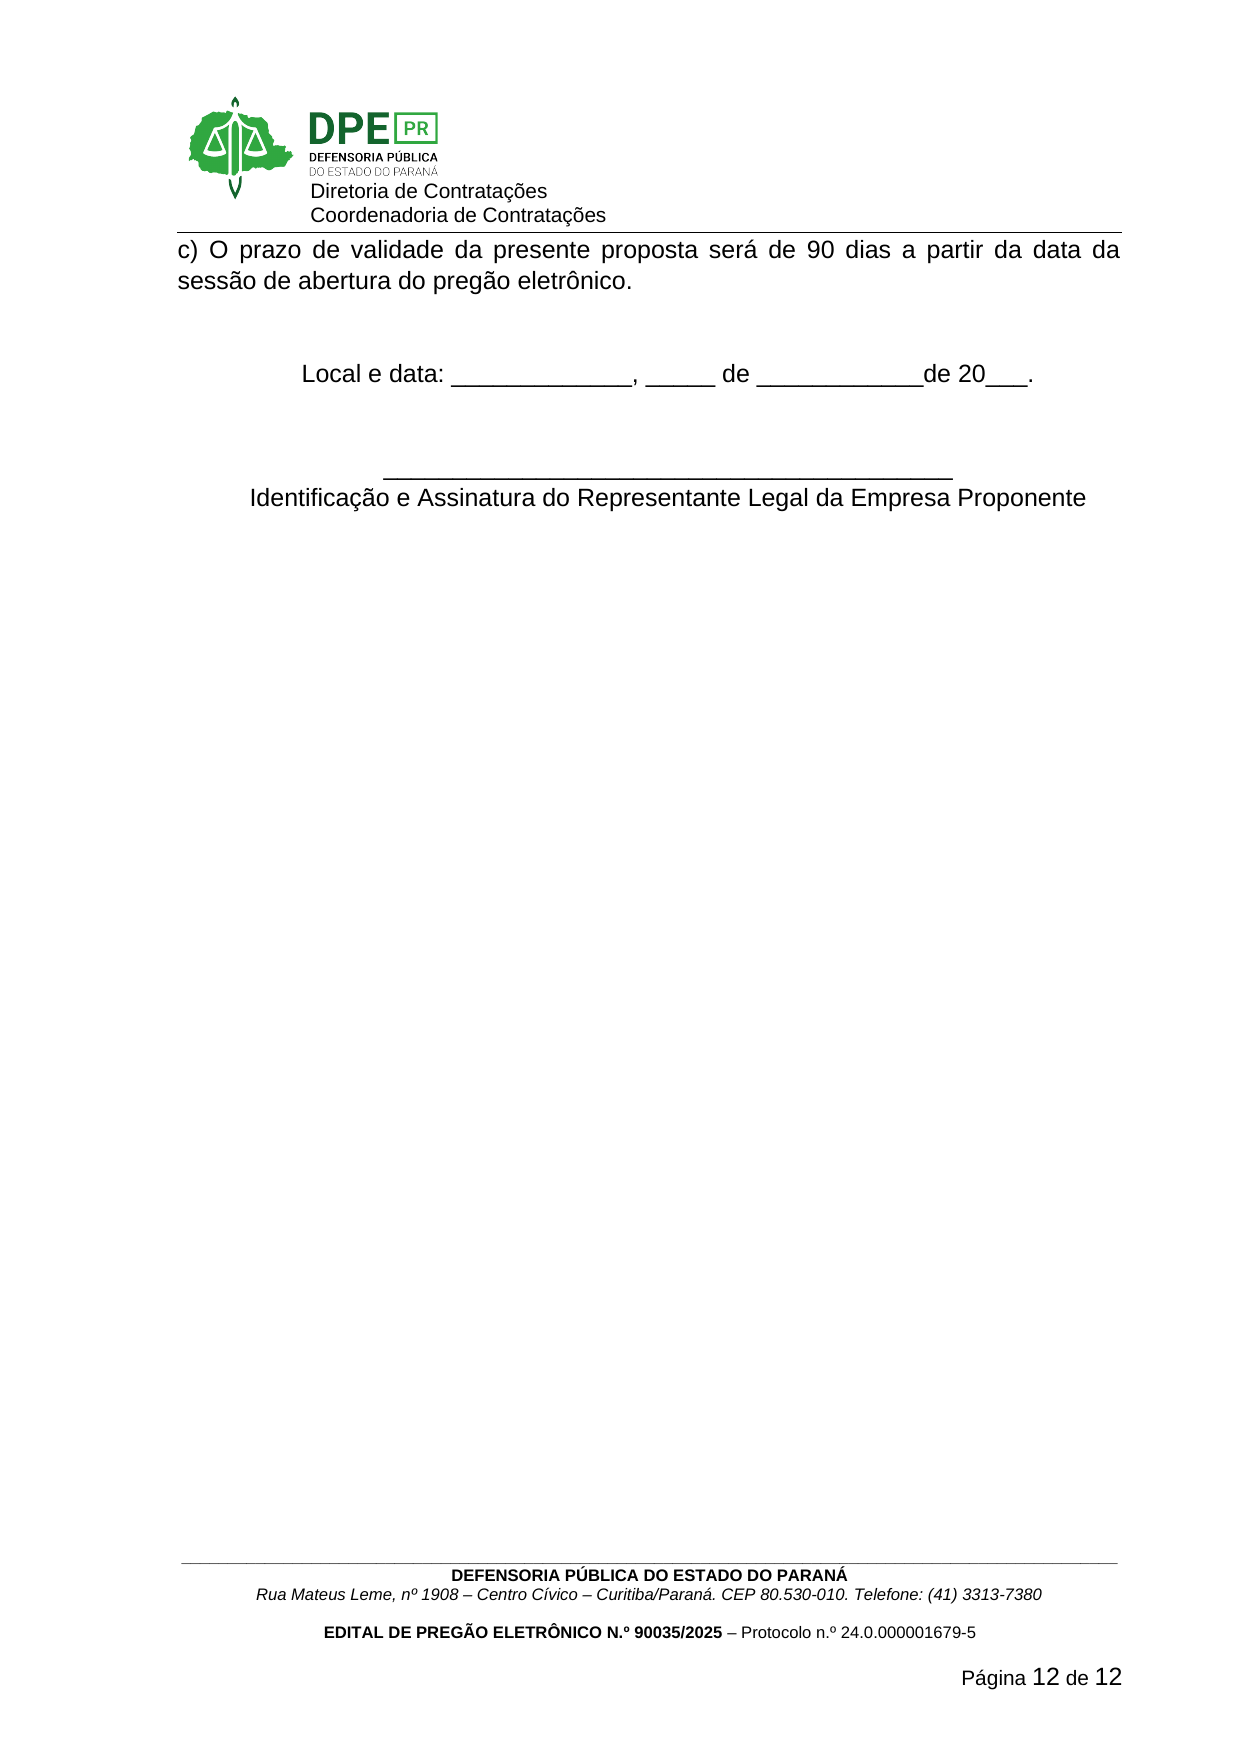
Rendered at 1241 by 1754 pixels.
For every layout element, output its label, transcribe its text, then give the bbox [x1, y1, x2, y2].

text c) O prazo de validade da presente proposta será de 90 dias a partir da data da sessão de abertura do pregão eletrônico. [177, 235, 1122, 295]
picture [188, 96, 438, 200]
text _________________________________________ [215, 452, 1122, 481]
text Local e data: _____________, _____ de ____________de 20___. [215, 359, 1122, 388]
text Identificação e Assinatura do Representante Legal da Empresa Proponente [215, 483, 1122, 512]
